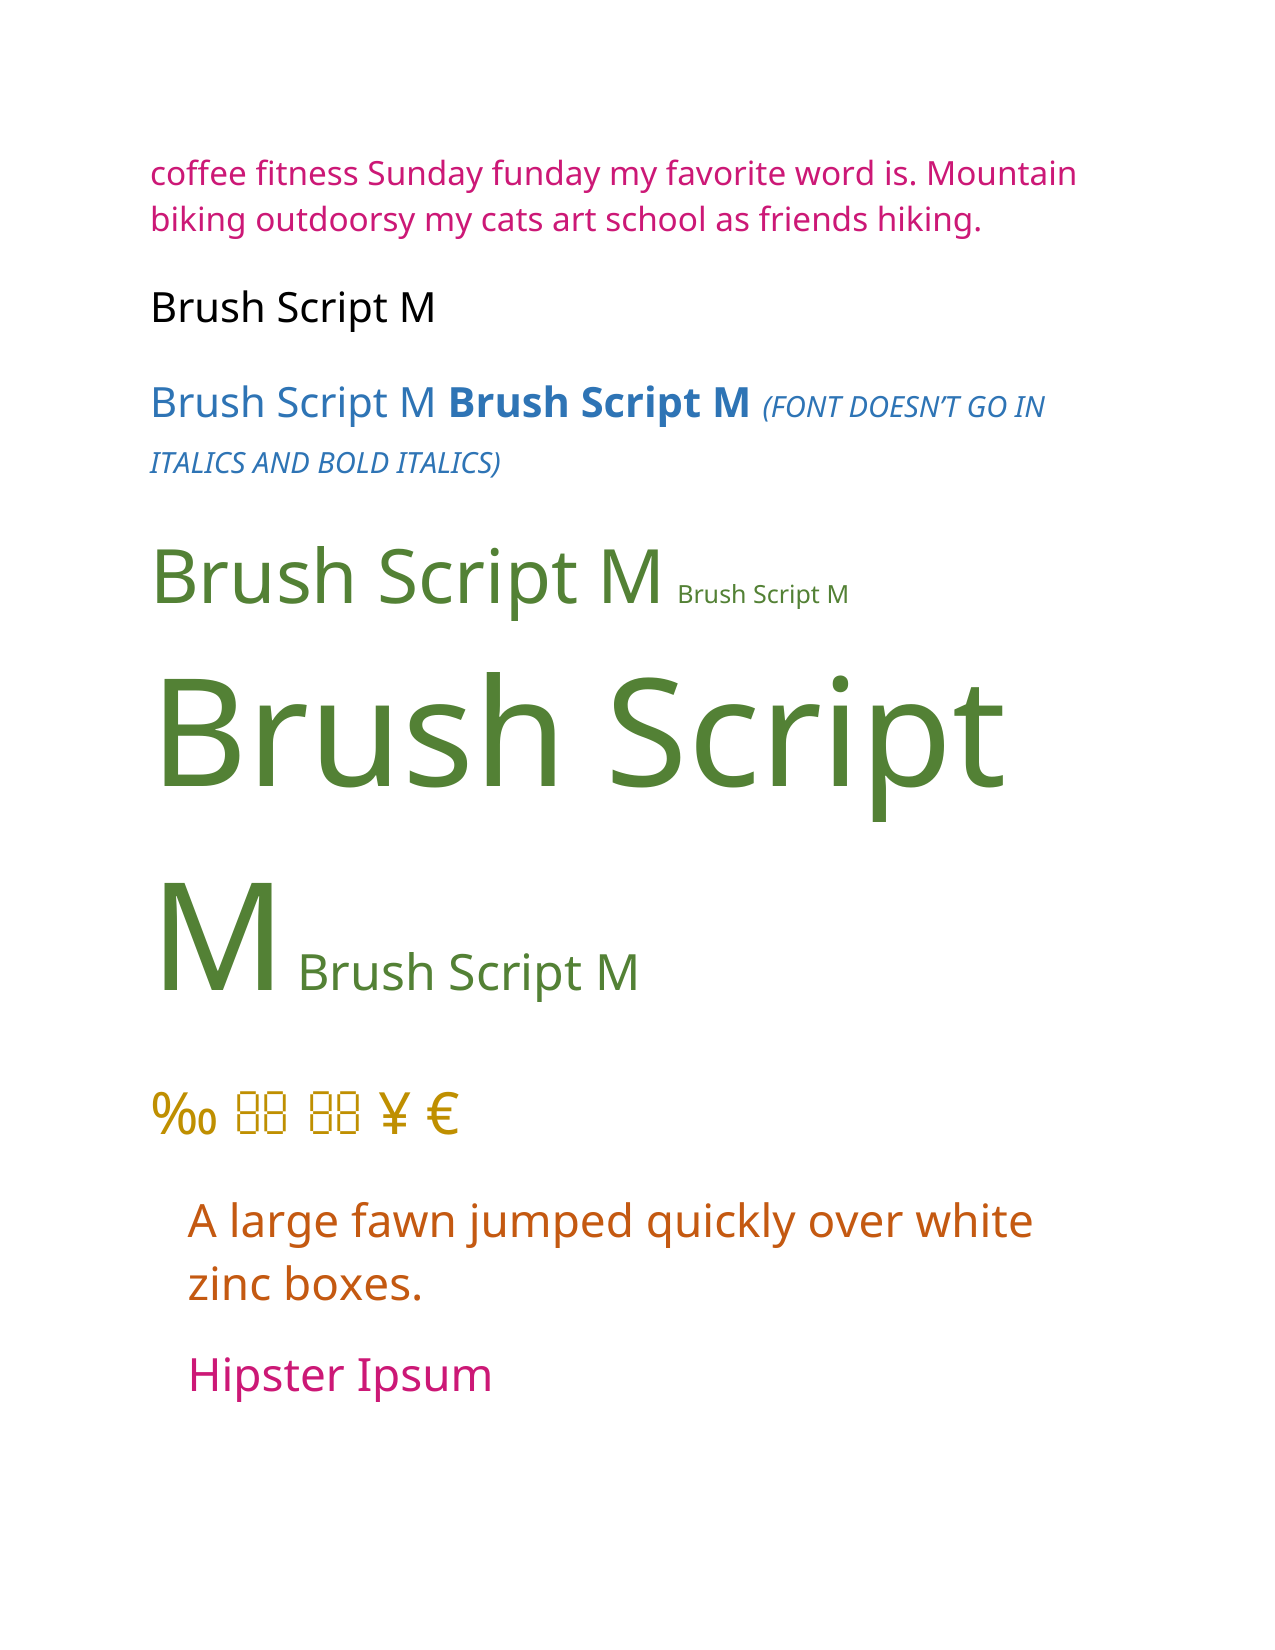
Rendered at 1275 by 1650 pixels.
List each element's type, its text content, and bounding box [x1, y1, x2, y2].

text Hipster Ipsum [187, 1343, 1125, 1405]
text Brush Script M [150, 278, 1125, 335]
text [150, 150, 1125, 241]
text A large fawn jumped quickly over white zinc boxes. [187, 1189, 1125, 1314]
text Brush Script M Brush Script M Brush Script M Brush Script M [150, 524, 1125, 1034]
text ‰   ¥ € [150, 1072, 1125, 1151]
text Brush Script M Brush Script M (FONT DOESN’T GO IN ITALICS AND BOLD ITALICS) [150, 373, 1125, 486]
